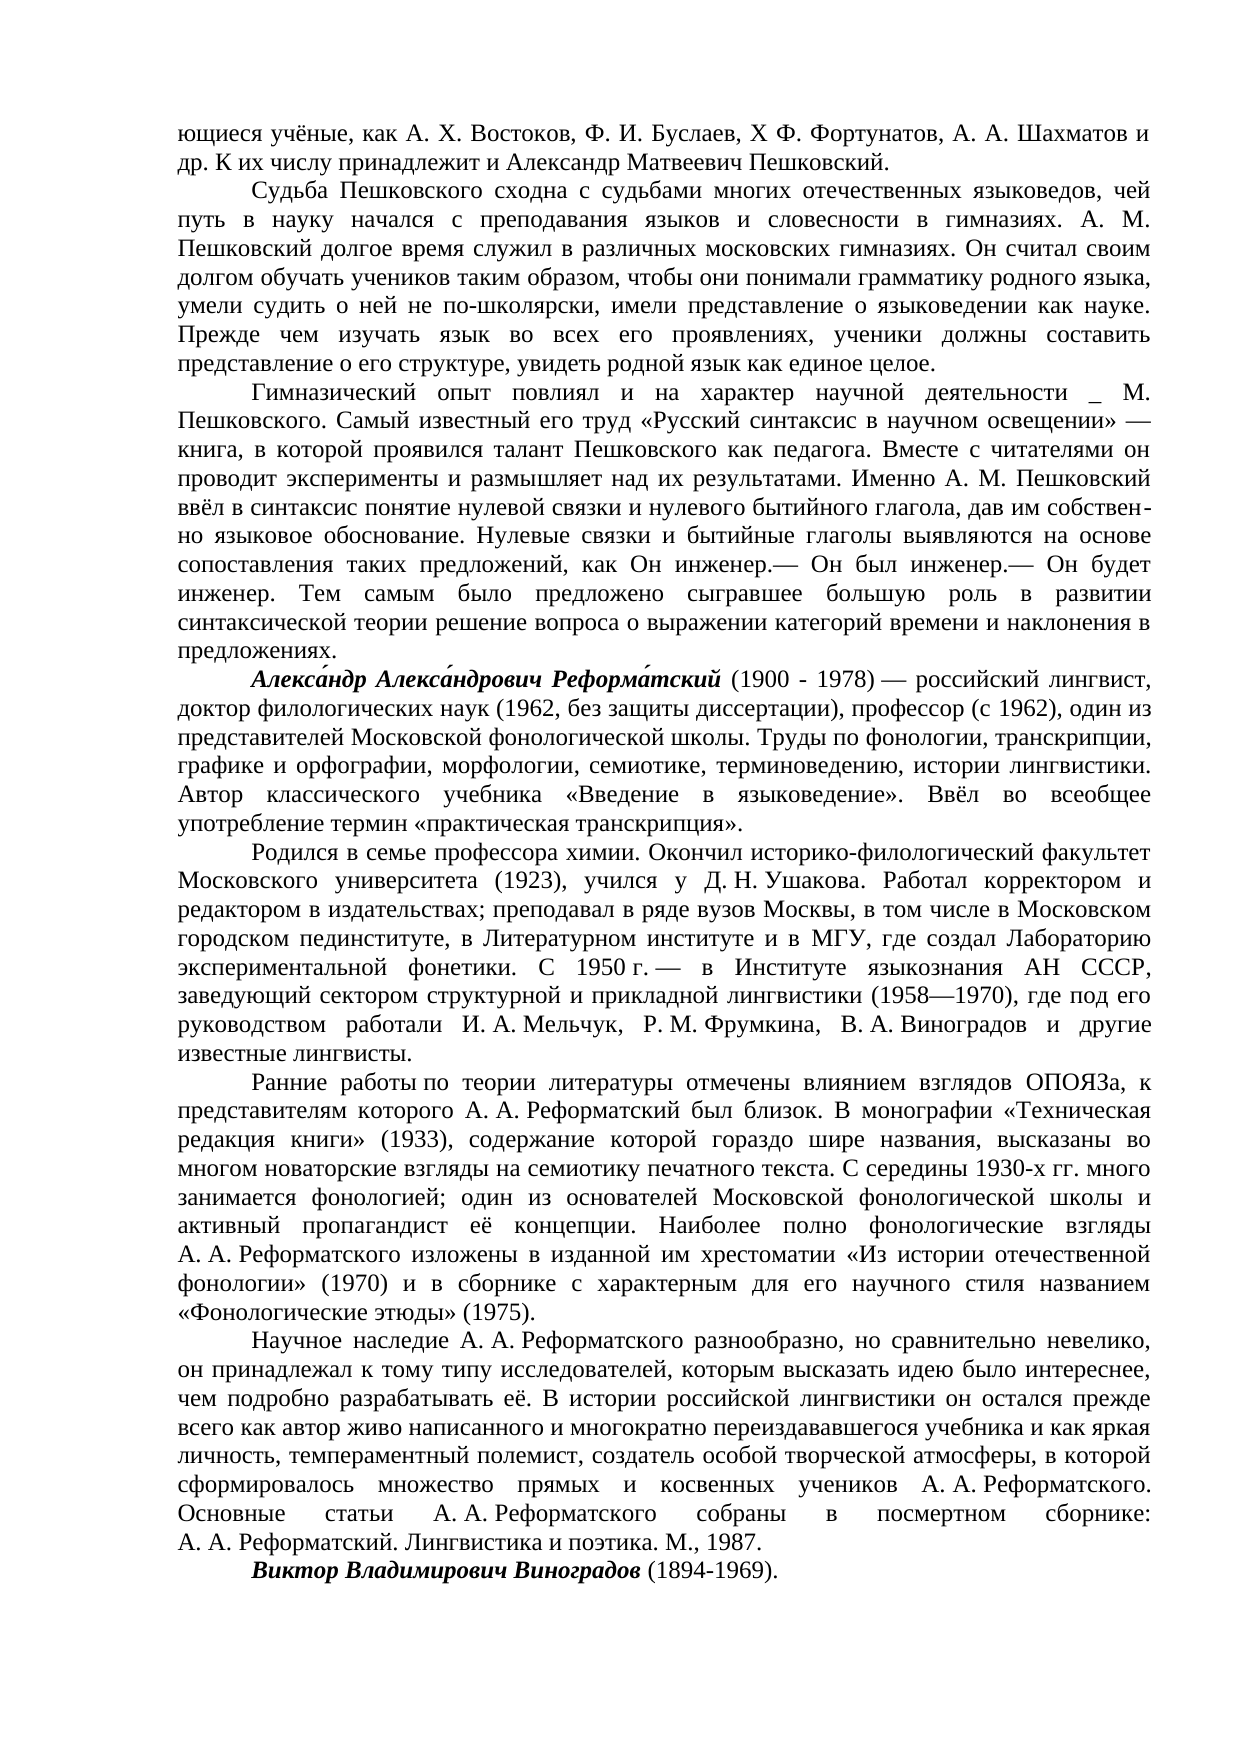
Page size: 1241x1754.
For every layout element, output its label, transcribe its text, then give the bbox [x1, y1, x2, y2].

text Алекса́ндр Алекса́ндрович Реформа́тский (1900 - 1978) — российский лингвист, доктор филологических наук (1962, без защиты диссертации), профессор (с 1962), один из представителей Московской фонологической школы. Труды по фонологии, транскрипции, графике и орфографии, морфологии, семиотике, терминоведению, истории лингвистики. Автор классического учебника «Введение в языковедение». Ввёл во всеобщее употребление термин «практическая транскрипция». [177, 664, 1152, 837]
text Ранние работы по теории литературы отмечены влиянием взглядов ОПОЯЗа, к представителям которого А. А. Реформатский был близок. В монографии «Техническая редакция книги» (1933), содержание которой гораздо шире названия, высказаны во многом новаторские взгляды на семиотику печатного текста. С середины 1930-х гг. много занимается фонологией; один из основателей Московской фонологической школы и активный пропагандист её концепции. Наиболее полно фонологические взгляды А. А. Реформатского изложены в изданной им хрестоматии «Из истории отечественной фонологии» (1970) и в сборнике с характерным для его научного стиля названием «Фонологические этюды» (1975). [177, 1067, 1152, 1326]
text Гимназический опыт повлиял и на характер научной деятельности _ М. Пешковского. Самый известный его труд «Русский синтаксис в научном освещении» — книга, в которой проявился талант Пешковского как педагога. Вместе с читателями он проводит эксперименты и размышляет над их результатами. Именно А. М. Пешковский ввёл в синтаксис понятие нулевой связки и нулевого бытийного глагола, дав им собственно языковое обоснование. Нулевые связки и бытийные глаголы выявляются на основе сопоставления таких предложений, как Он инженер.— Он был инженер.— Он будет инженер. Тем самым было предложено сыгравшее большую роль в развитии синтаксической теории решение вопроса о выражении категорий времени и наклонения в предложениях. [177, 377, 1152, 664]
text Виктор Владимирович Виноградов (1894-1969). [177, 1556, 1152, 1584]
text Родился в семье профессора химии. Окончил историко-филологический факультет Московского университета (1923), учился у Д. Н. Ушакова. Работал корректором и редактором в издательствах; преподавал в ряде вузов Москвы, в том числе в Московском городском пединституте, в Литературном институте и в МГУ, где создал Лабораторию экспериментальной фонетики. С 1950 г. — в Институте языкознания АН СССР, заведующий сектором структурной и прикладной лингвистики (1958—1970), где под его руководством работали И. А. Мельчук, Р. М. Фрумкина, В. А. Виноградов и другие известные лингвисты. [177, 837, 1152, 1067]
text Научное наследие А. А. Реформатского разнообразно, но сравнительно невелико, он принадлежал к тому типу исследователей, которым высказать идею было интереснее, чем подробно разрабатывать её. В истории российской лингвистики он остался прежде всего как автор живо написанного и многократно переиздававшегося учебника и как яркая личность, темпераментный полемист, создатель особой творческой атмосферы, в которой сформировалось множество прямых и косвенных учеников А. А. Реформатского. Основные статьи А. А. Реформатского собраны в посмертном сборнике: А. А. Реформатский. Лингвистика и поэтика. М., 1987. [177, 1326, 1152, 1556]
text Судьба Пешковского сходна с судьбами многих отечественных языковедов, чей путь в науку начался с преподавания языков и словесности в гимназиях. А. М. Пешковский долгое время служил в различных московских гимназиях. Он считал своим долгом обучать учеников таким образом, чтобы они понимали грамматику родного языка, умели судить о ней не по-школярски, имели представление о языковедении как науке. Прежде чем изучать язык во всех его проявлениях, ученики должны составить представление о его структуре, увидеть родной язык как единое целое. [177, 176, 1152, 377]
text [177, 118, 1152, 176]
